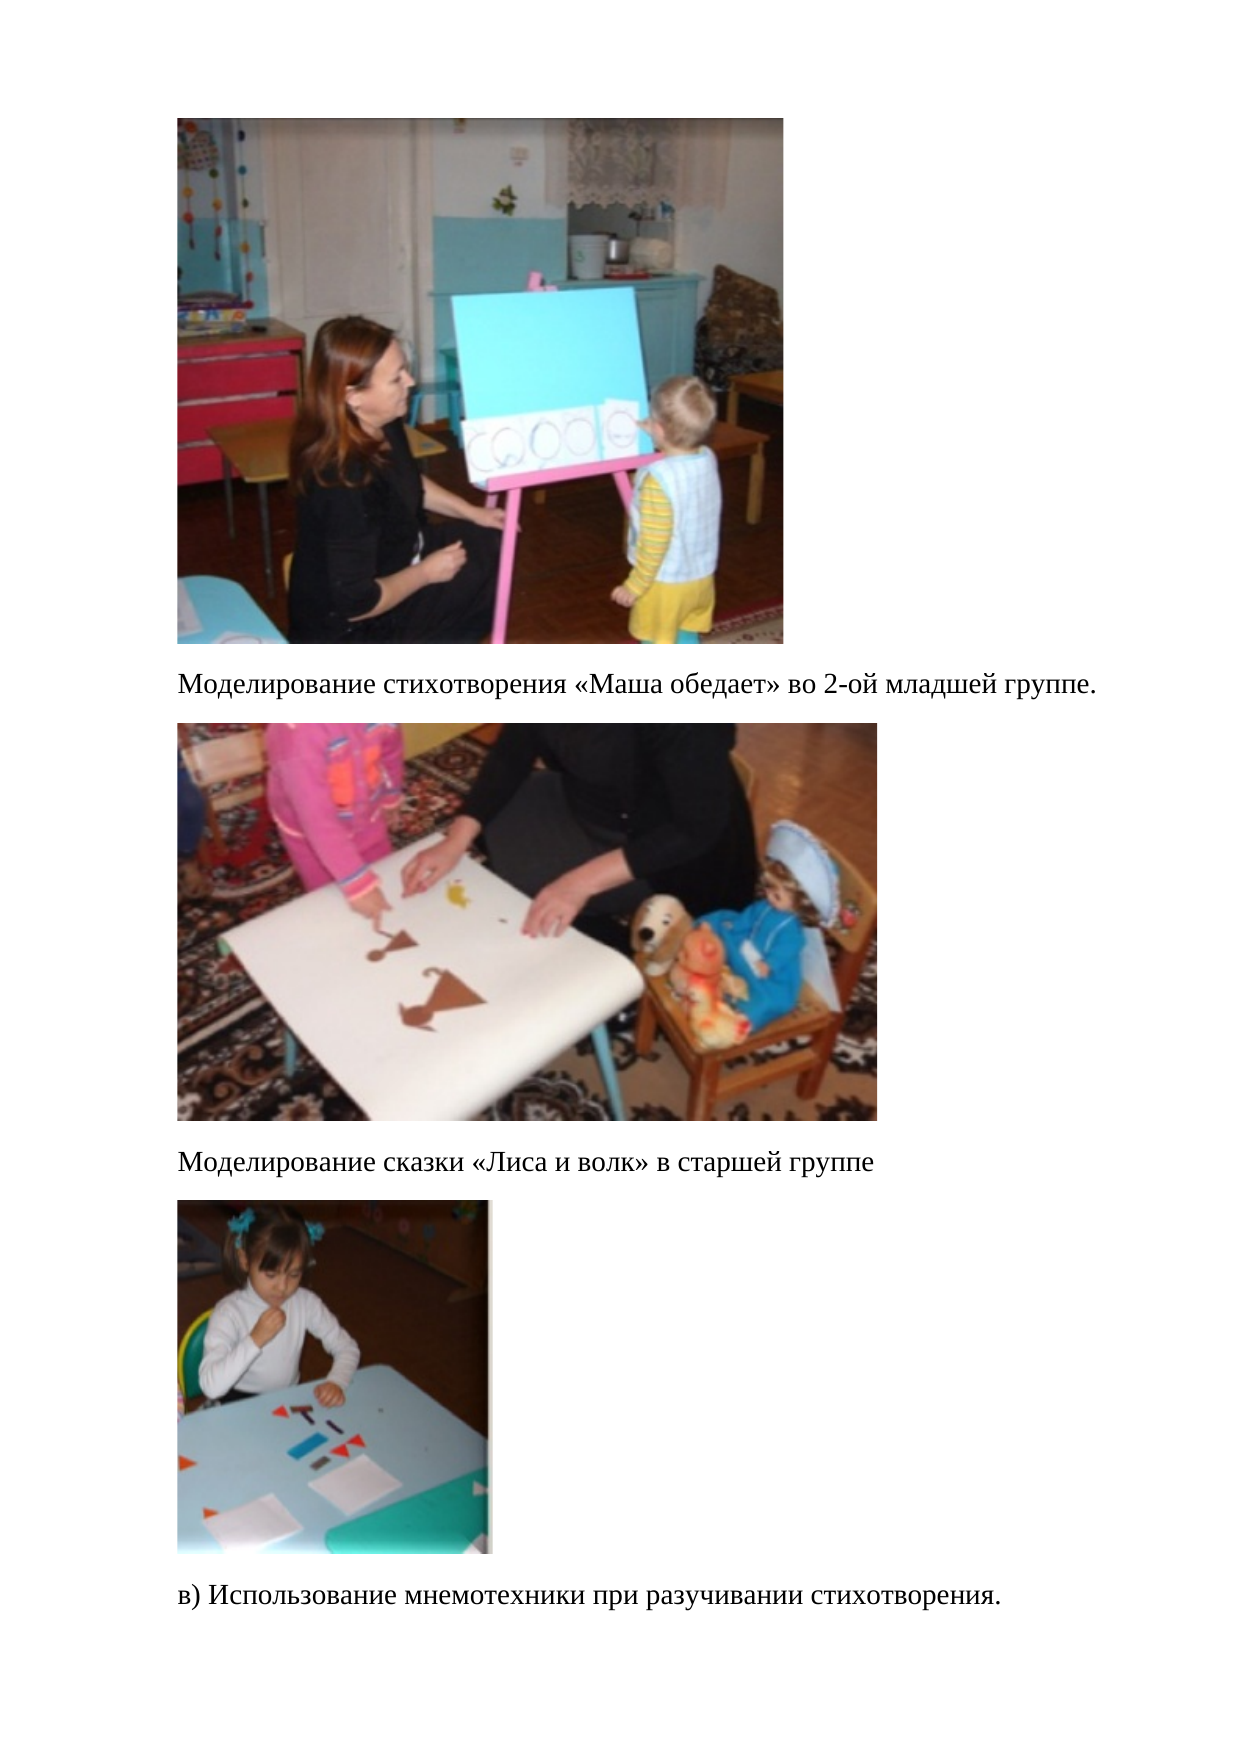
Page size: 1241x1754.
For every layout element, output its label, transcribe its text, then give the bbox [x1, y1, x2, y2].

picture [177, 118, 784, 644]
text Моделирование сказки «Лиса и волк» в старшей группе [177, 1144, 1152, 1177]
picture [177, 1200, 493, 1554]
picture [177, 723, 878, 1121]
text Моделирование стихотворения «Маша обедает» во 2-ой младшей группе. [177, 667, 1152, 700]
text в) Использование мнемотехники при разучивании стихотворения. [177, 1577, 1152, 1611]
